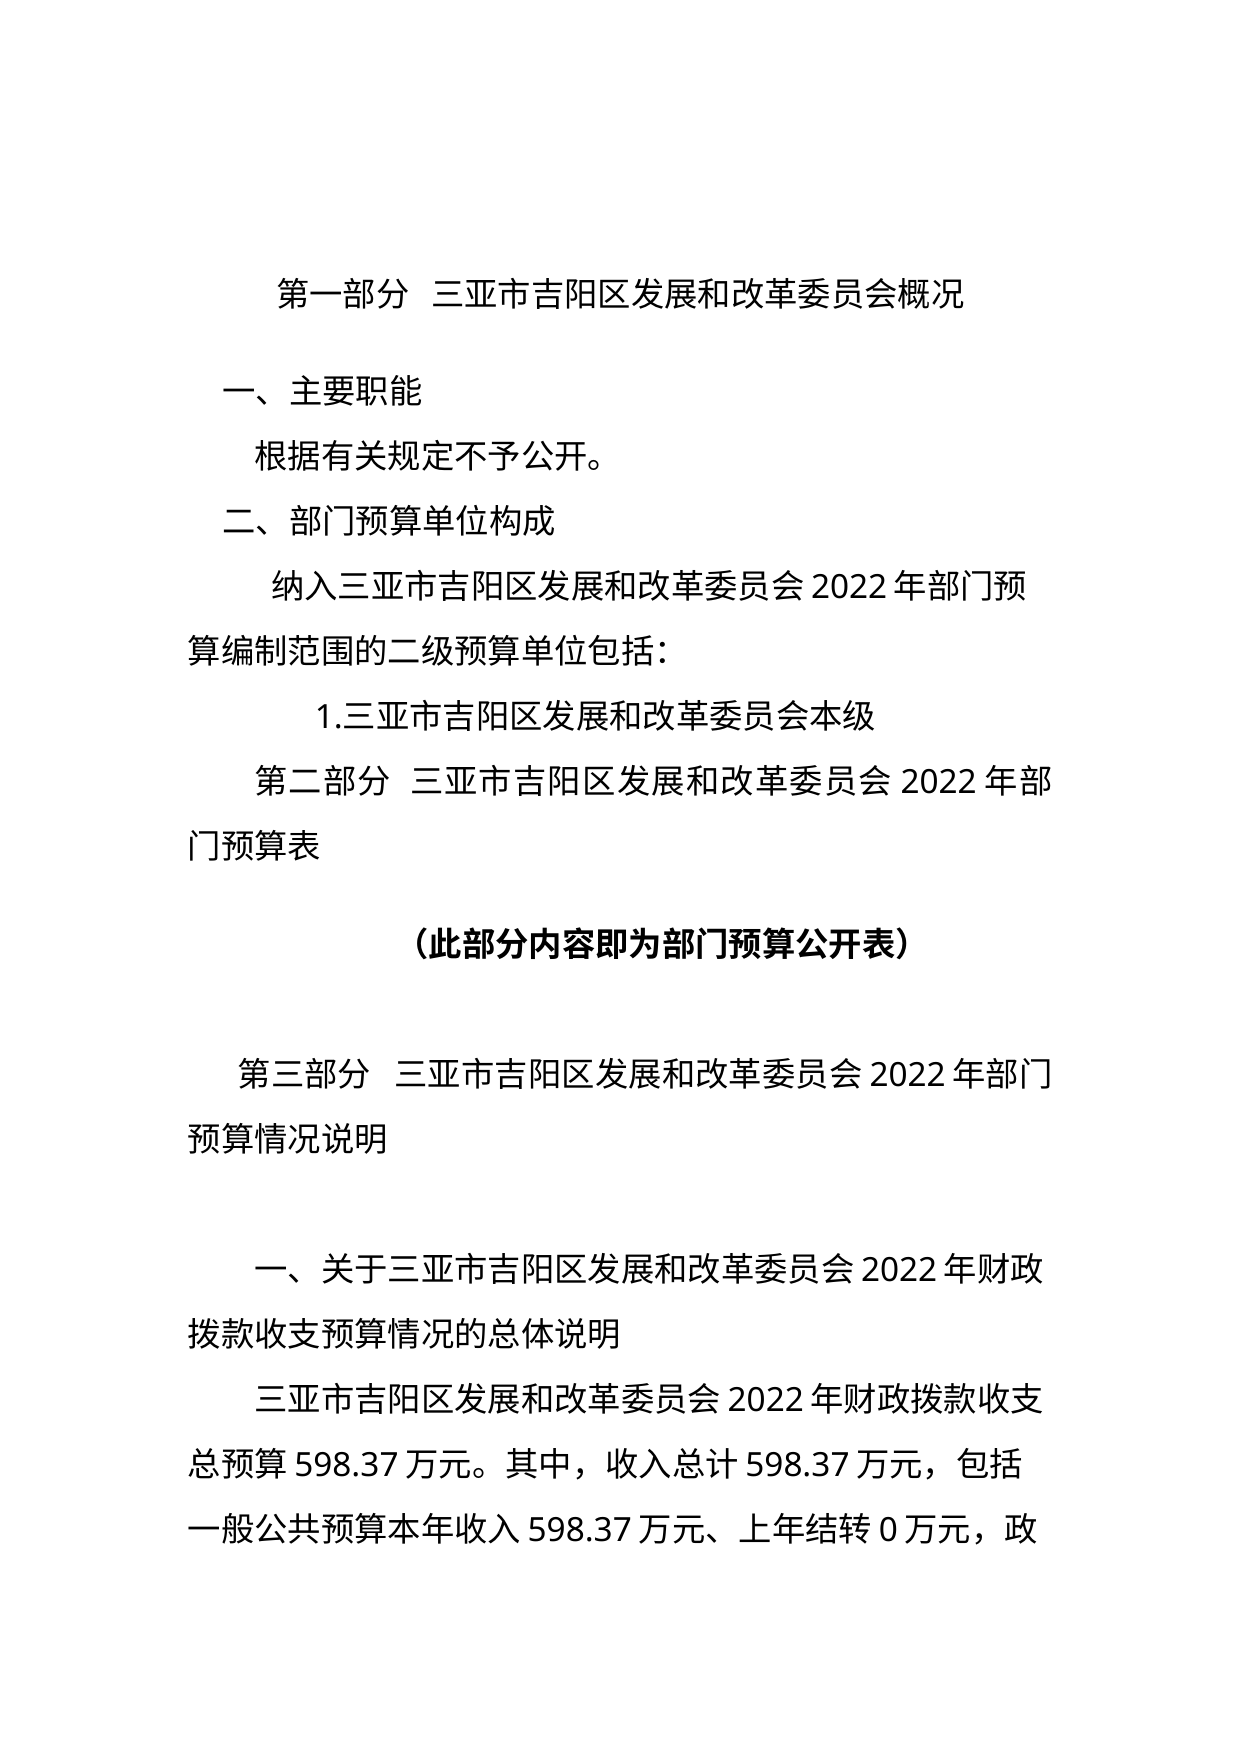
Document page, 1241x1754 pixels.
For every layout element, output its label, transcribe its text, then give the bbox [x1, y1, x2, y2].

text 第三部分 三亚市吉阳区发展和改革委员会2022年部门预算情况说明 [187, 1039, 1053, 1169]
text （此部分内容即为部门预算公开表） [271, 909, 1053, 974]
list 三亚市吉阳区发展和改革委员会本级 [271, 682, 1053, 747]
list 根据有关规定不予公开。 [187, 422, 1053, 487]
text 第二部分 三亚市吉阳区发展和改革委员会2022年部门预算表 [187, 747, 1053, 877]
text 纳入三亚市吉阳区发展和改革委员会2022年部门预算编制范围的二级预算单位包括： [187, 552, 1053, 682]
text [187, 1364, 1053, 1559]
list 一、主要职能 [187, 357, 1053, 422]
list 三亚市吉阳区发展和改革委员会概况 [187, 259, 1053, 324]
list 二、部门预算单位构成 [187, 487, 1053, 552]
text 一、关于三亚市吉阳区发展和改革委员会2022年财政拨款收支预算情况的总体说明 [187, 1234, 1053, 1364]
